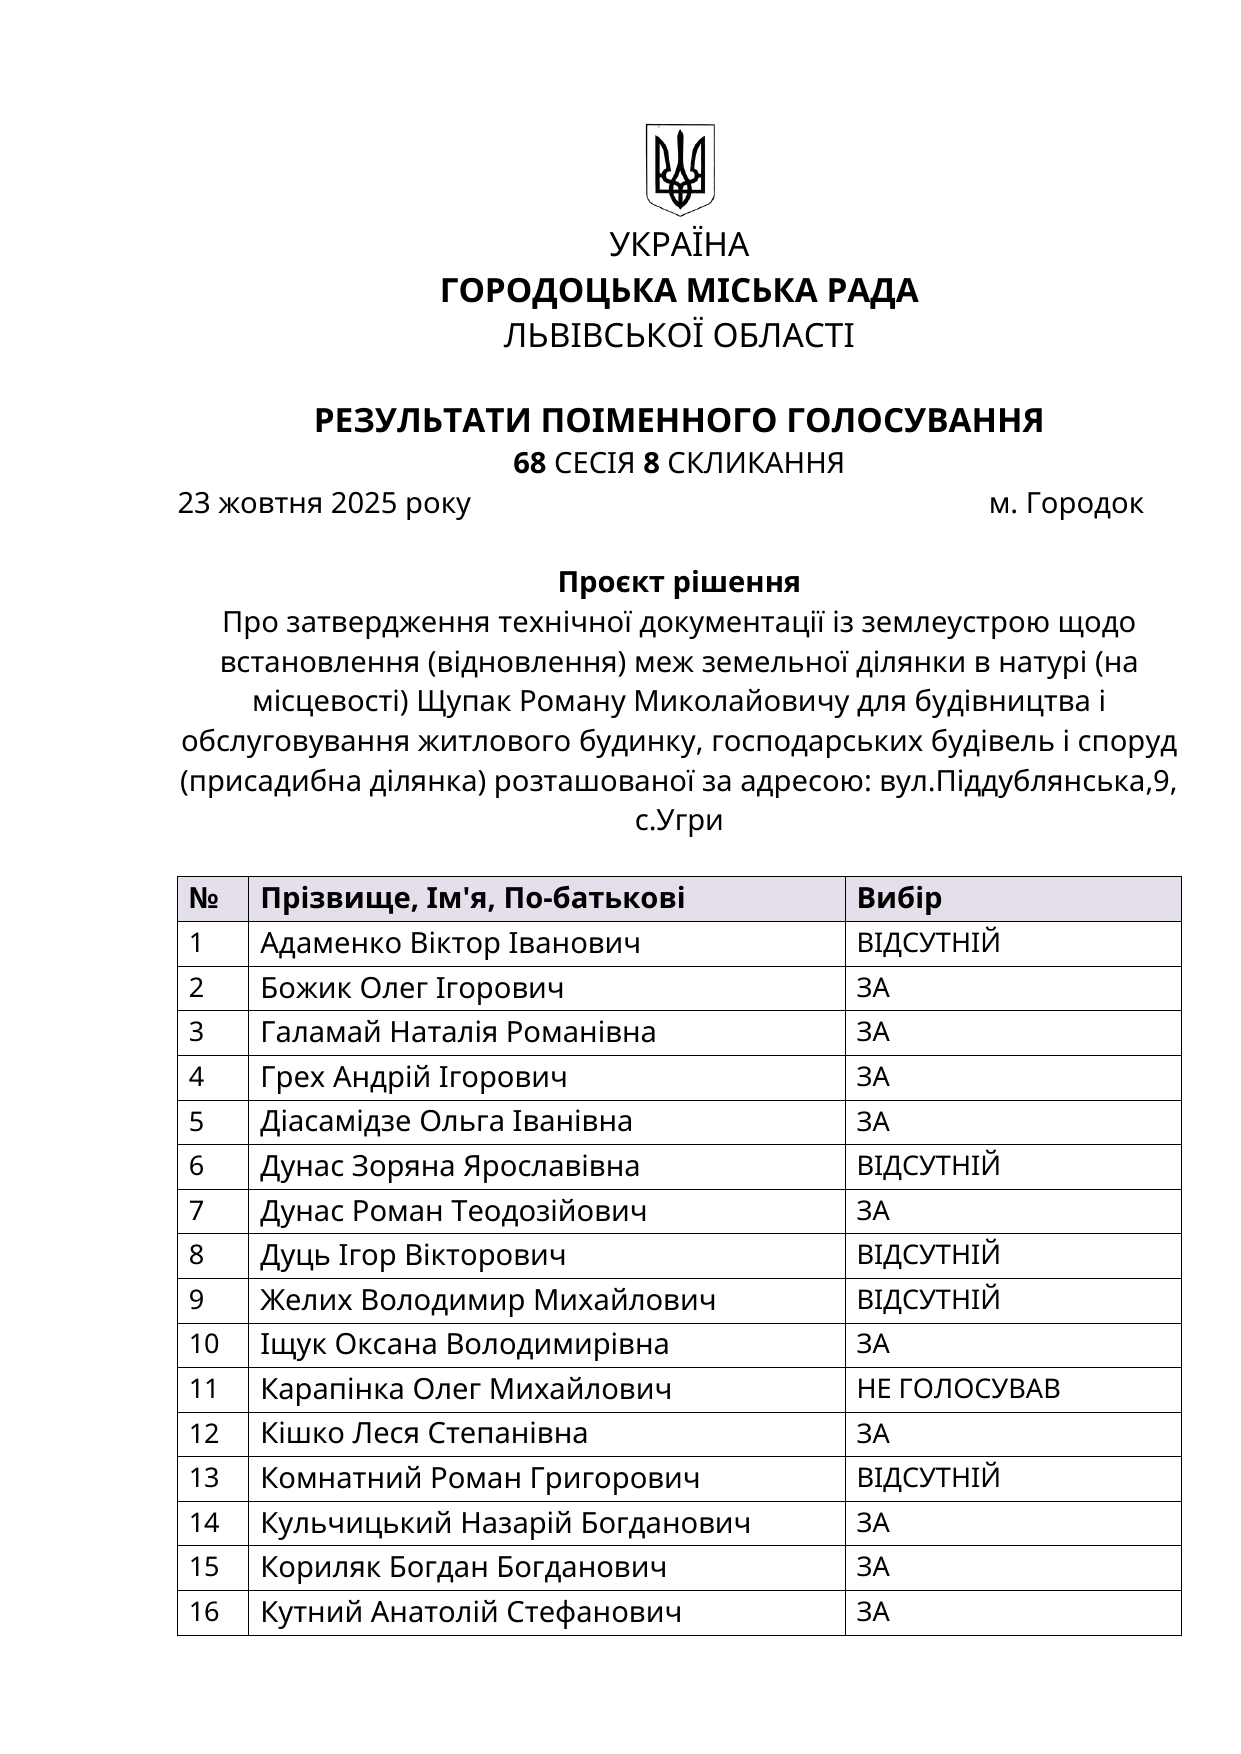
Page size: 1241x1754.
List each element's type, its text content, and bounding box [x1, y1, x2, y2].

table_cell Божик Олег Ігорович [249, 967, 845, 1010]
table_cell 5 [178, 1101, 248, 1144]
table_cell 3 [178, 1011, 248, 1055]
table_cell 11 [178, 1368, 248, 1412]
table_cell 1 [178, 922, 248, 966]
table_cell 12 [178, 1413, 248, 1456]
table_cell ЗА [846, 1011, 1181, 1055]
table_cell ЗА [846, 967, 1181, 1010]
table_cell 10 [178, 1324, 248, 1367]
table_cell Діасамідзе Ольга Іванівна [249, 1101, 845, 1144]
table_cell 13 [178, 1457, 248, 1501]
table_cell НЕ ГОЛОСУВАВ [846, 1368, 1181, 1412]
text ГОРОДОЦЬКА МІСЬКА РАДА [177, 266, 1181, 312]
table_cell Дунас Зоряна Ярославівна [249, 1145, 845, 1189]
table_cell Желих Володимир Михайлович [249, 1279, 845, 1322]
text РЕЗУЛЬТАТИ ПОІМЕННОГО ГОЛОСУВАННЯ [177, 397, 1181, 442]
text ЛЬВІВСЬКОЇ ОБЛАСТІ [177, 312, 1181, 357]
picture [633, 118, 726, 221]
table_header Прізвище, Ім'я, По-батькові [249, 877, 845, 921]
table_cell ЗА [846, 1056, 1181, 1099]
table_cell Дуць Ігор Вікторович [249, 1234, 845, 1278]
text Проєкт рішення [177, 561, 1181, 601]
table_cell Комнатний Роман Григорович [249, 1457, 845, 1501]
table_cell Іщук Оксана Володимирівна [249, 1324, 845, 1367]
table_cell ЗА [846, 1413, 1181, 1456]
table_cell ЗА [846, 1101, 1181, 1144]
table_cell ВІДСУТНІЙ [846, 1234, 1181, 1278]
text 23 жовтня 2025 року м. Городок [177, 482, 1181, 522]
table_cell 6 [178, 1145, 248, 1189]
table_cell Кориляк Богдан Богданович [249, 1546, 845, 1590]
table_cell Дунас Роман Теодозійович [249, 1190, 845, 1233]
table_header № [178, 877, 248, 921]
table_cell ЗА [846, 1502, 1181, 1545]
table_cell ВІДСУТНІЙ [846, 1457, 1181, 1501]
table_cell Адаменко Віктор Іванович [249, 922, 845, 966]
table_cell 15 [178, 1546, 248, 1590]
table_cell Кульчицький Назарій Богданович [249, 1502, 845, 1545]
table_cell ВІДСУТНІЙ [846, 1279, 1181, 1322]
table_cell 8 [178, 1234, 248, 1278]
text 68 СЕСІЯ 8 СКЛИКАННЯ [177, 442, 1181, 482]
table_cell ЗА [846, 1324, 1181, 1367]
table_cell 7 [178, 1190, 248, 1233]
table_cell Кішко Леся Степанівна [249, 1413, 845, 1456]
table_cell ЗА [846, 1190, 1181, 1233]
table_cell Кутний Анатолій Стефанович [249, 1591, 845, 1634]
text Про затвердження технічної документації із землеустрою щодо встановлення (відновлення) меж земельної ділянки в натурі (на місцевості) Щупак Роману Миколайовичу для будівництва і обслуговування житлового будинку, господарських будівель і споруд (присадибна ділянка) розташованої за адресою: вул.Піддублянська,9, с.Угри [177, 601, 1181, 839]
table_cell 14 [178, 1502, 248, 1545]
table_cell 4 [178, 1056, 248, 1099]
table_cell 9 [178, 1279, 248, 1322]
table_cell ЗА [846, 1591, 1181, 1634]
table_cell 16 [178, 1591, 248, 1634]
table_cell Карапінка Олег Михайлович [249, 1368, 845, 1412]
table_cell ВІДСУТНІЙ [846, 922, 1181, 966]
text УКРАЇНА [177, 221, 1181, 266]
table_cell ЗА [846, 1546, 1181, 1590]
table_cell Грех Андрій Ігорович [249, 1056, 845, 1099]
table_cell 2 [178, 967, 248, 1010]
table_cell ВІДСУТНІЙ [846, 1145, 1181, 1189]
table_cell Галамай Наталія Романівна [249, 1011, 845, 1055]
table_header Вибір [846, 877, 1181, 921]
